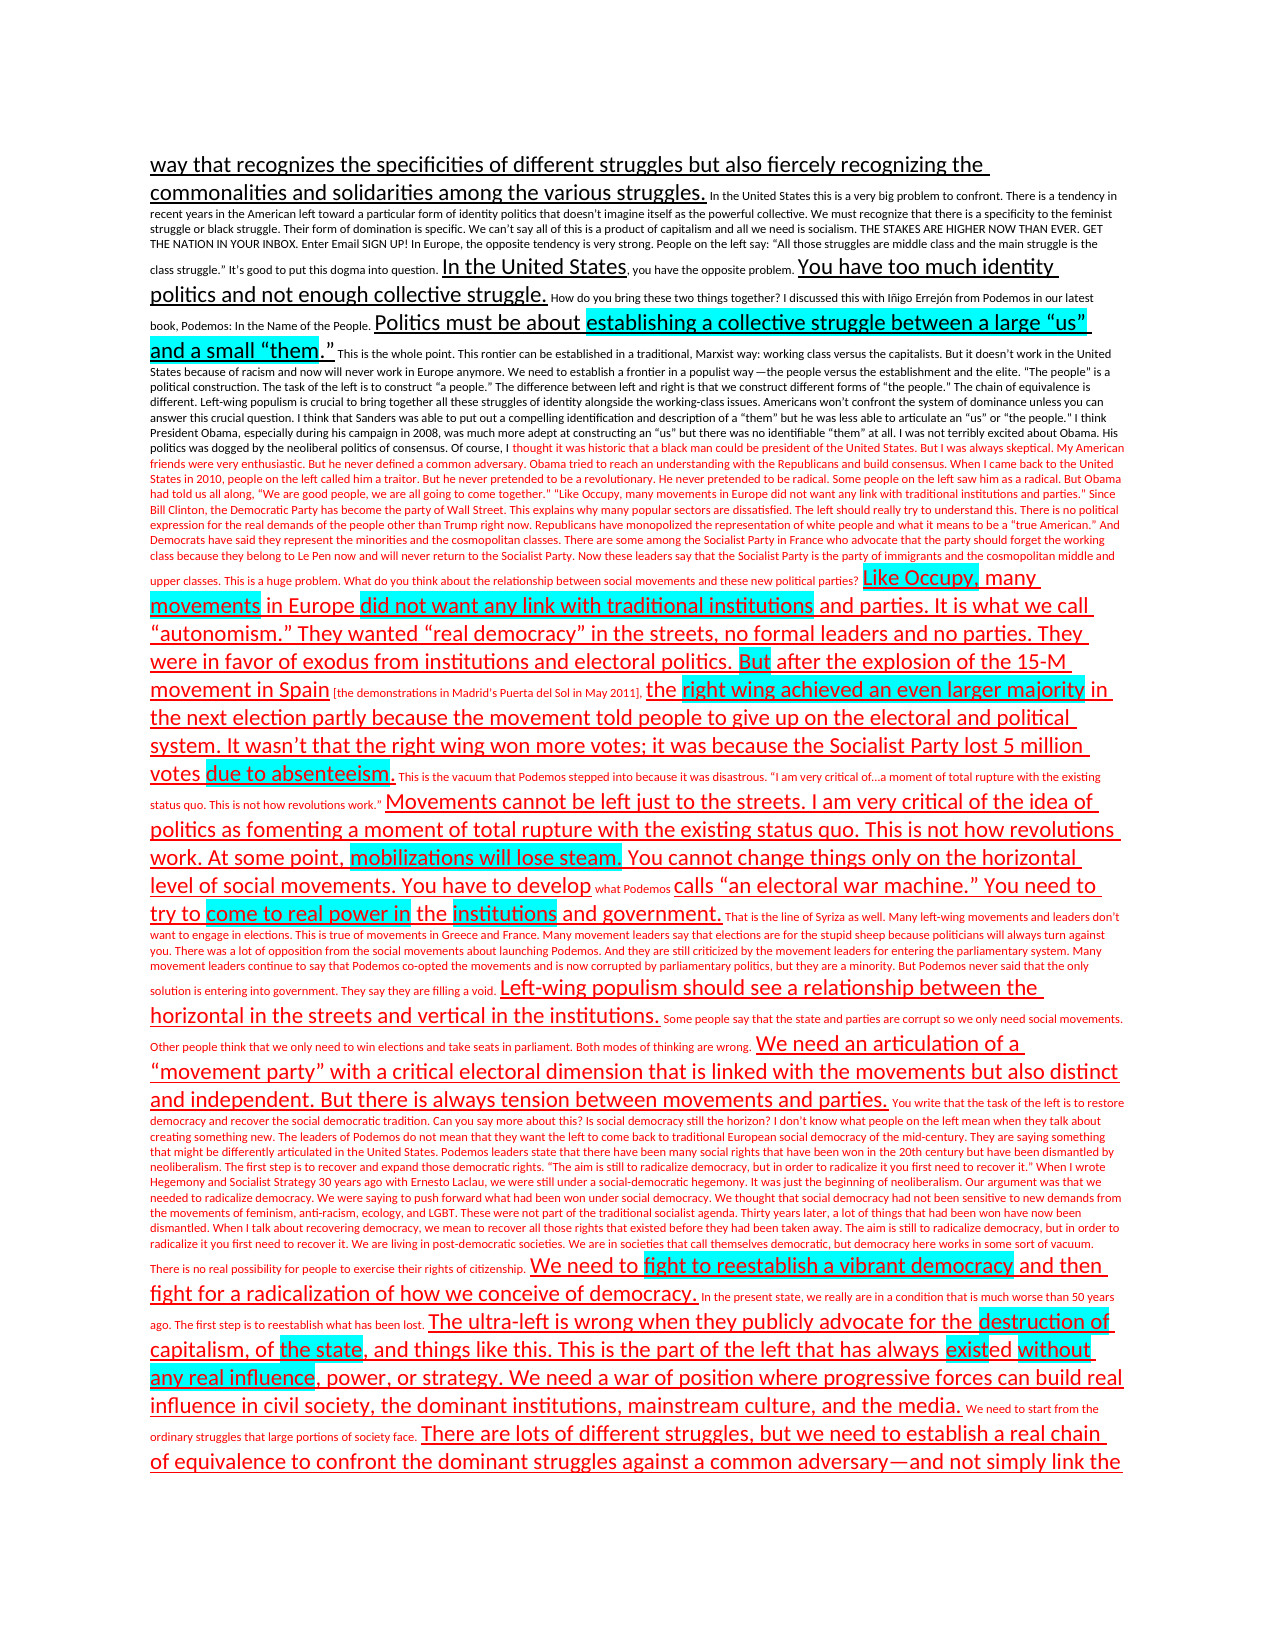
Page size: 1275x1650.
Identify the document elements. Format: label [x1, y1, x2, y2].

text [150, 150, 1125, 1475]
